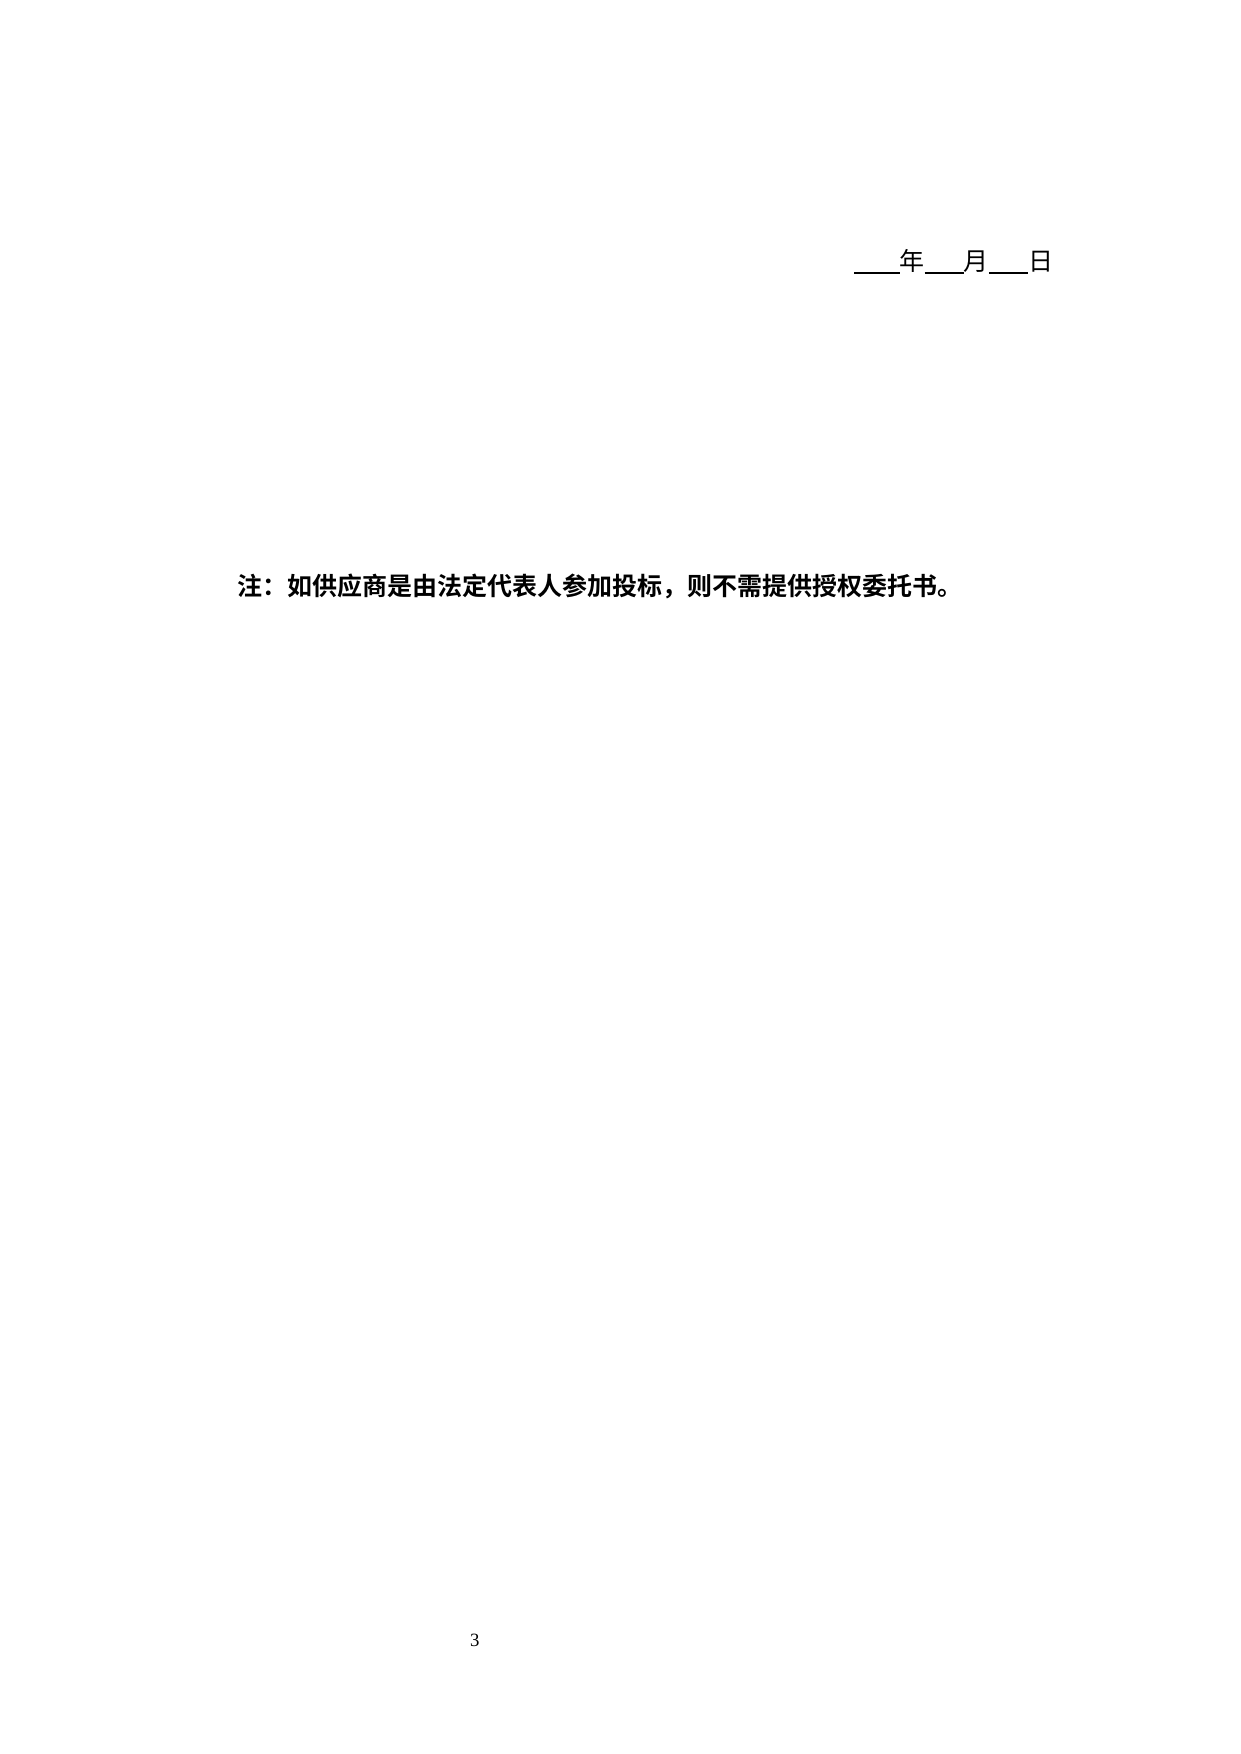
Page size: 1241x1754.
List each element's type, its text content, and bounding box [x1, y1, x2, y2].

text 注：如供应商是由法定代表人参加投标，则不需提供授权委托书。 [187, 552, 1053, 617]
text 年 月 日 [187, 227, 1053, 292]
